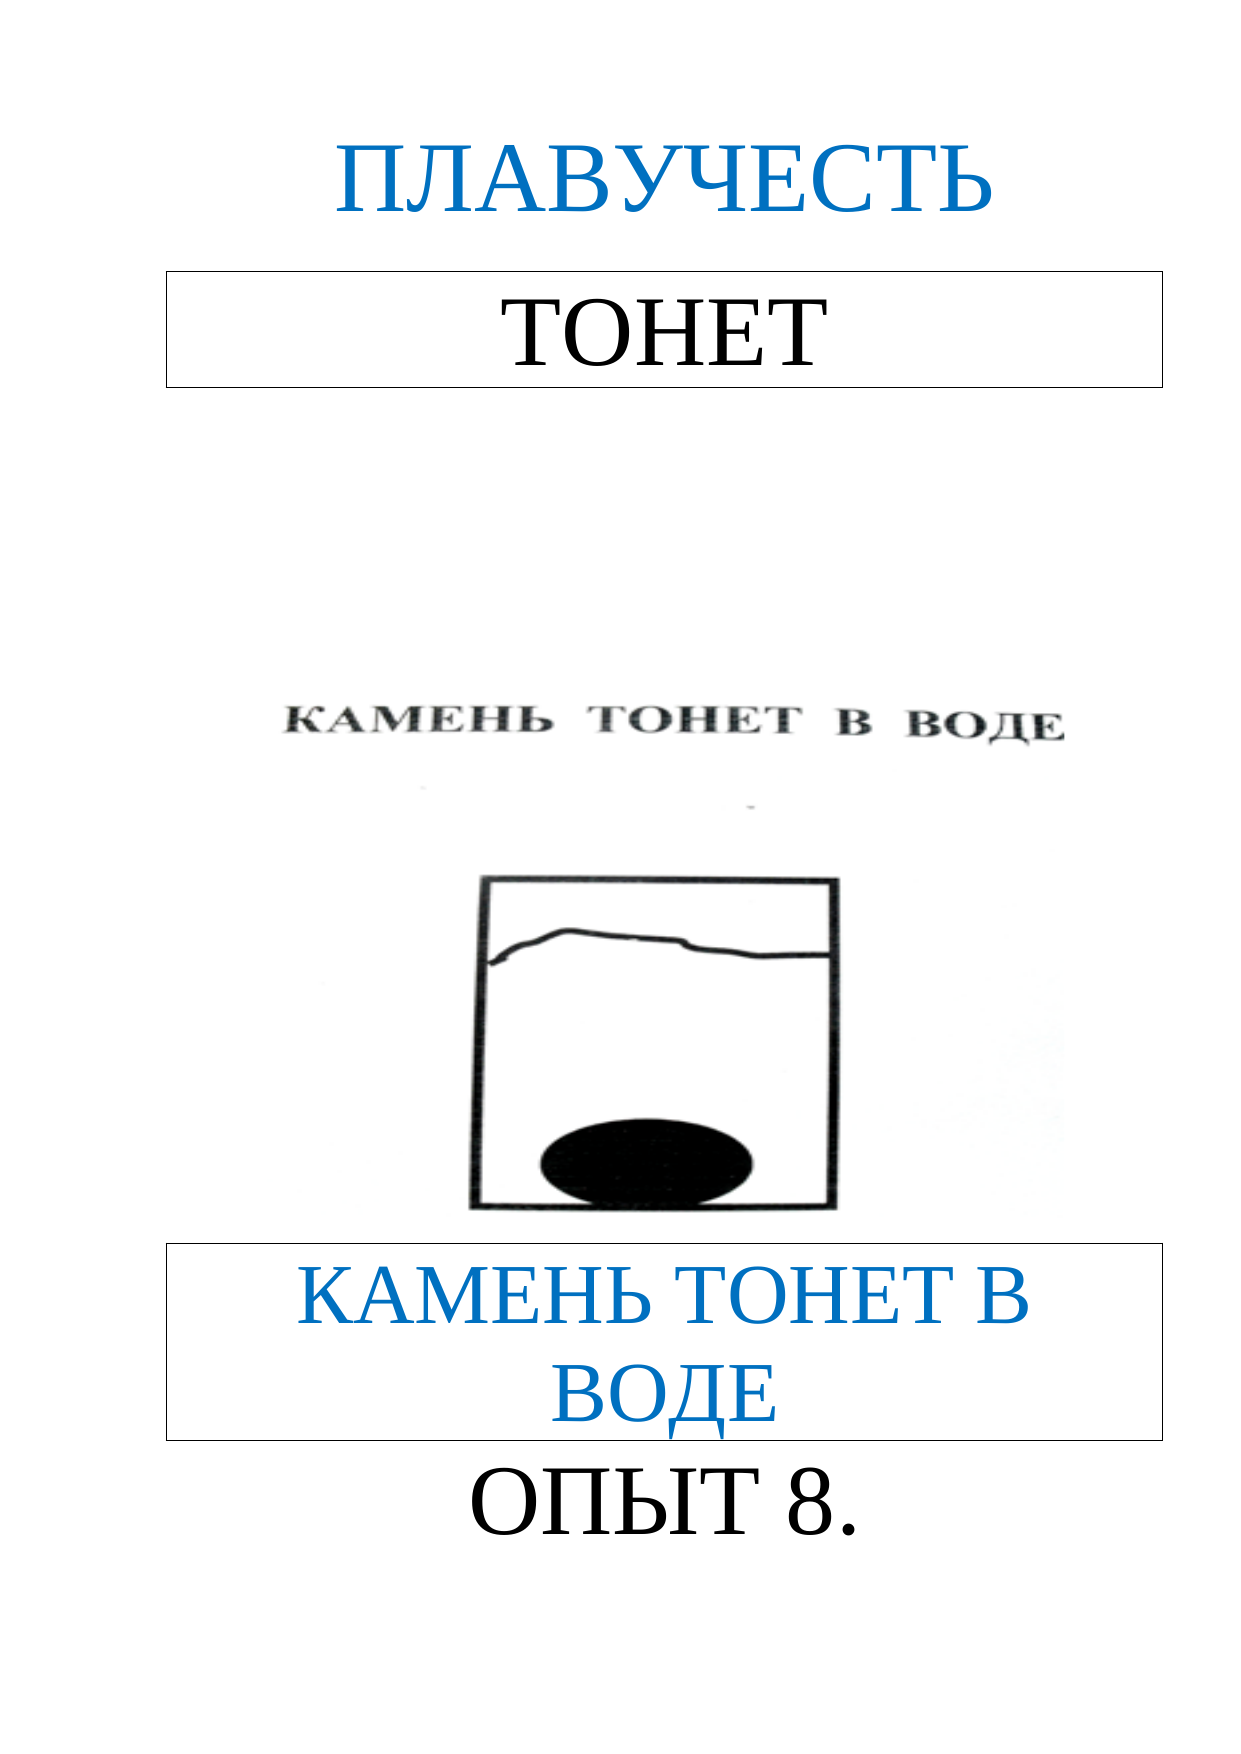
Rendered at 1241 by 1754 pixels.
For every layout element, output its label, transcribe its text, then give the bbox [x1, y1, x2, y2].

table_header КАМЕНЬ ТОНЕТ В ВОДЕ [167, 1244, 1162, 1440]
text ПЛАВУЧЕСТЬ [177, 118, 1152, 233]
text ОПЫТ 8. [177, 1441, 1152, 1556]
table_header ТОНЕТ [167, 272, 1162, 387]
picture [264, 694, 1065, 1218]
